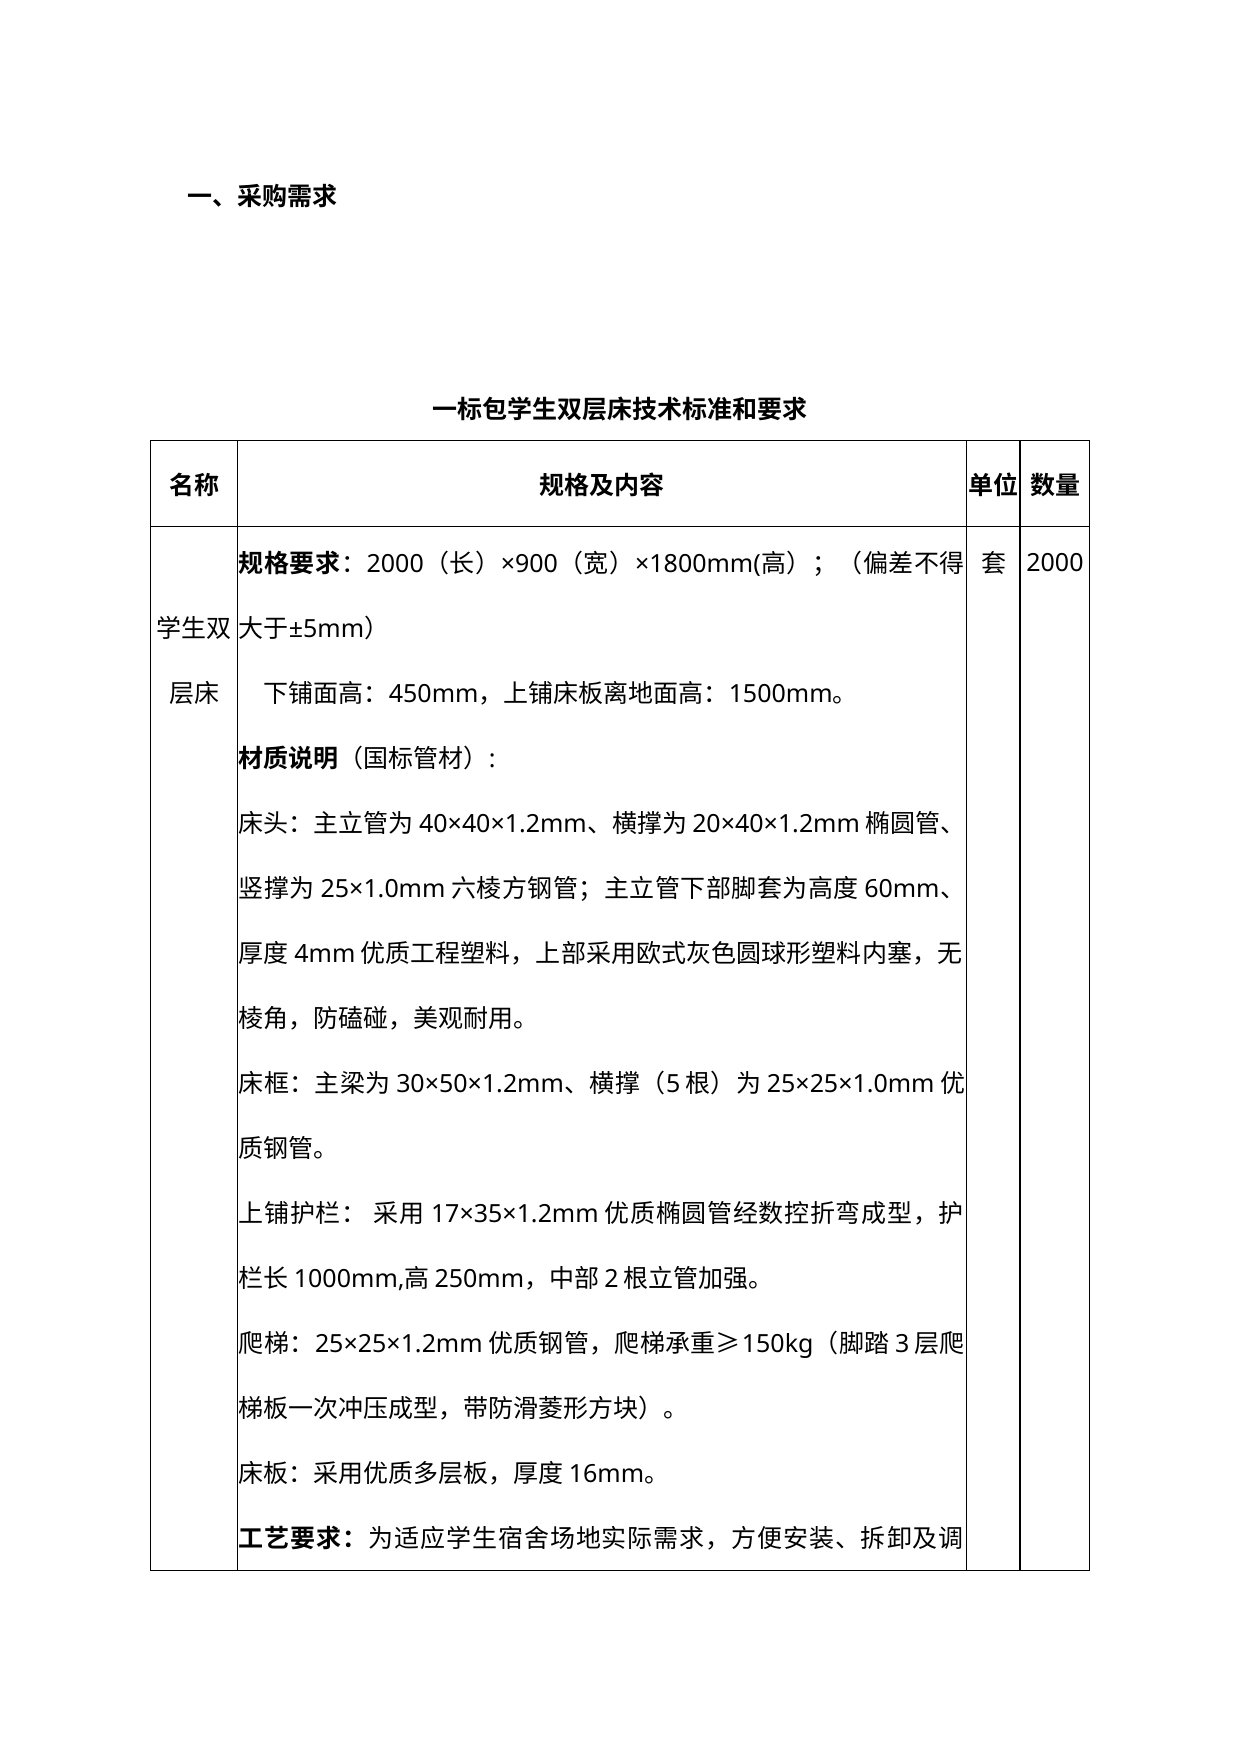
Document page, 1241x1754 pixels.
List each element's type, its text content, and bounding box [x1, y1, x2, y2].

table_cell 套 [967, 527, 1019, 1570]
text 一标包学生双层床技术标准和要求 [187, 375, 1053, 440]
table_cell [238, 527, 966, 1570]
table_header 名称 [151, 441, 237, 526]
table_header 单位 [967, 441, 1019, 526]
table_header 规格及内容 [238, 441, 966, 526]
text 一、采购需求 [187, 162, 1053, 227]
table_cell 2000 [1021, 527, 1089, 1570]
table_cell 学生双层床 [151, 527, 237, 1570]
table_header 数量 [1021, 441, 1089, 526]
